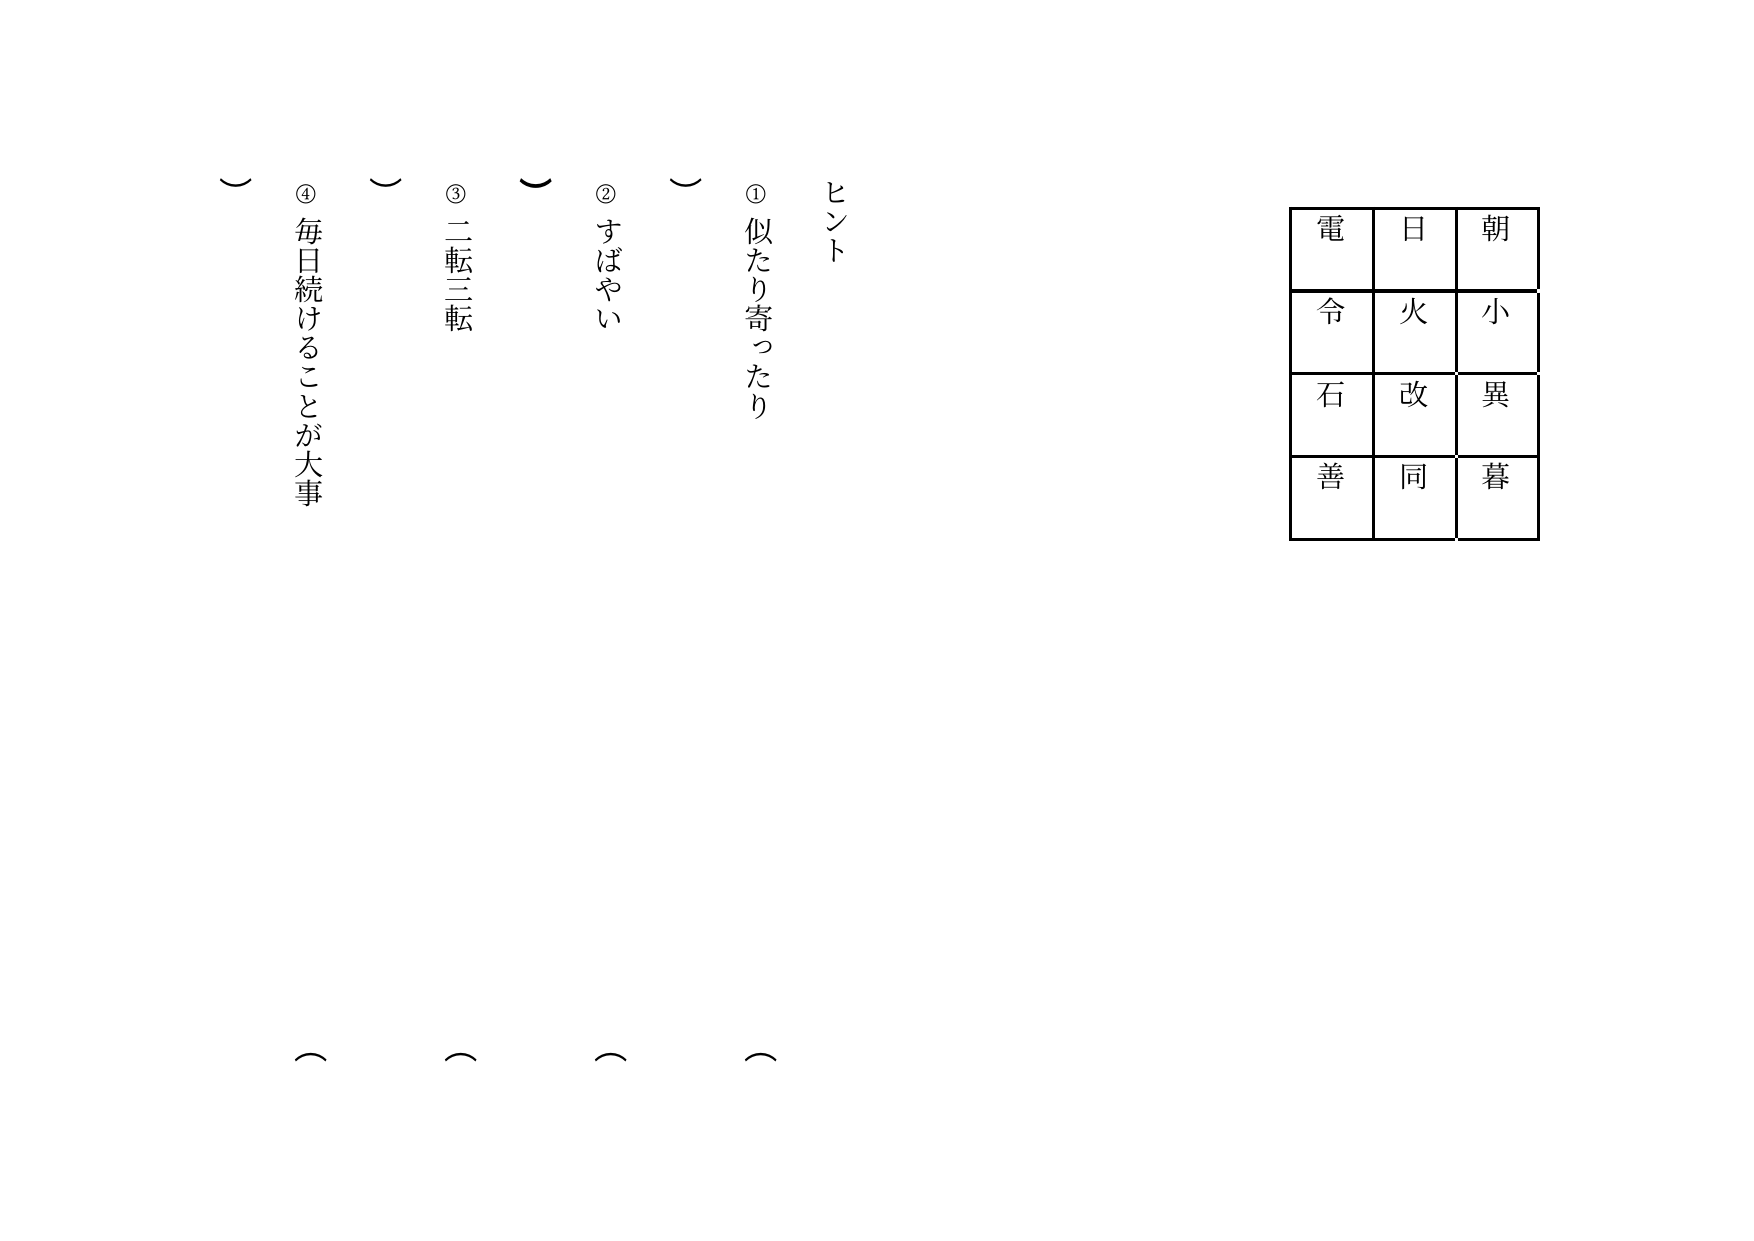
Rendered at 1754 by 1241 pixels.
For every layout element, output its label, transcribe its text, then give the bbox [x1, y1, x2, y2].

text ③二転三転 （ ） [348, 177, 498, 1063]
table_cell 小 [1458, 293, 1537, 372]
text ①似たり寄ったり （ ） [648, 177, 798, 1063]
table_cell 同 [1375, 458, 1454, 538]
table_cell 朝 [1458, 210, 1537, 289]
table_cell 異 [1455, 374, 1537, 455]
table_cell 電 [1292, 210, 1372, 289]
text ②すばやい （ ） [498, 177, 648, 1063]
table_cell 令 [1292, 293, 1372, 372]
text ヒント [798, 177, 873, 1063]
table_cell 火 [1375, 293, 1454, 372]
table_cell 善 [1292, 458, 1372, 538]
table_cell 日 [1375, 210, 1454, 289]
text ④毎日続けることが大事 （ ） [198, 177, 348, 1063]
table_cell 暮 [1455, 456, 1537, 538]
table_cell 石 [1292, 375, 1372, 455]
table_cell 改 [1375, 375, 1454, 455]
